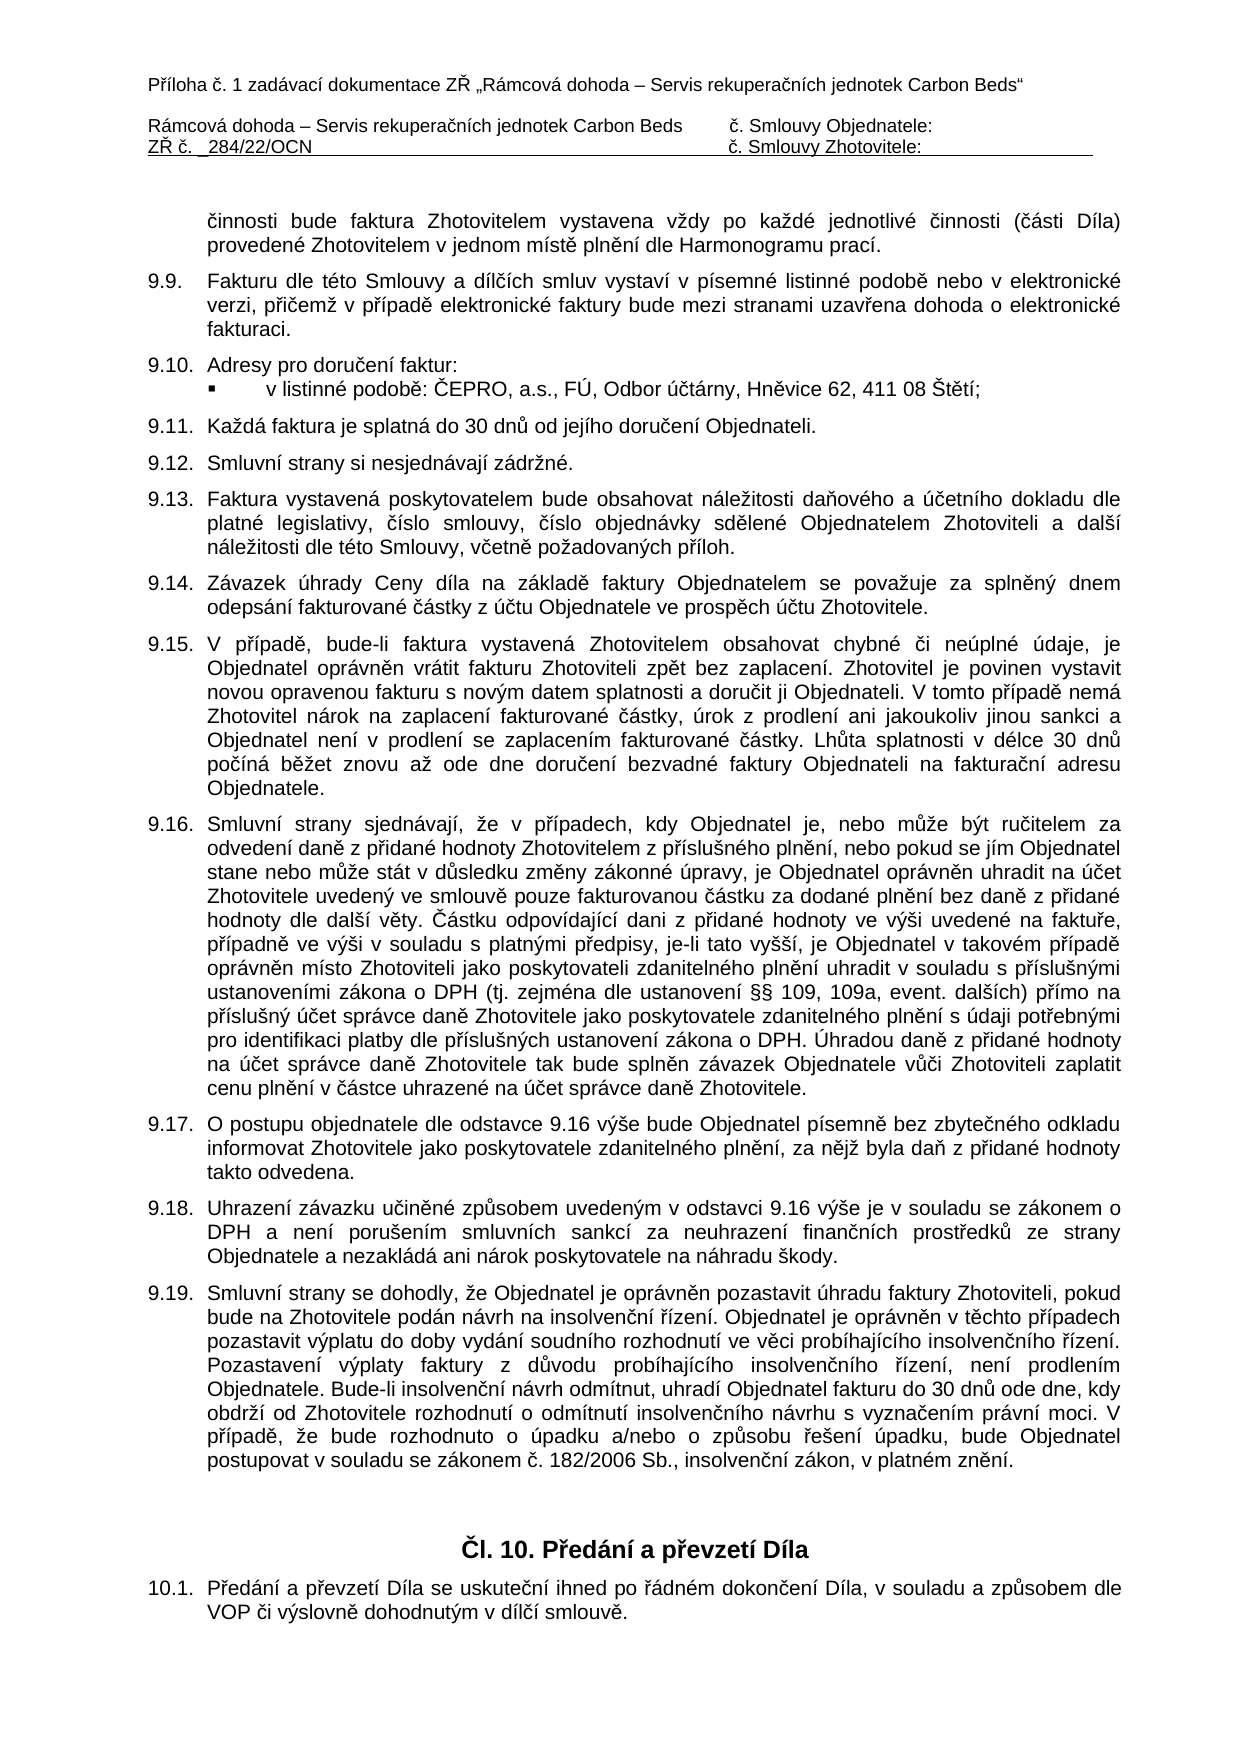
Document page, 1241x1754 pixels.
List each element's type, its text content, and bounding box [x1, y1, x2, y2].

text Smluvní strany se dohodly, že Objednatel je oprávněn pozastavit úhradu faktury Zhotoviteli, pokud bude na Zhotovitele podán návrh na insolvenční řízení. Objednatel je oprávněn v těchto případech pozastavit výplatu do doby vydání soudního rozhodnutí ve věci probíhajícího insolvenčního řízení. Pozastavení výplaty faktury z důvodu probíhajícího insolvenčního řízení, není prodlením Objednatele. Bude-li insolvenční návrh odmítnut, uhradí Objednatel fakturu do 30 dnů ode dne, kdy obdrží od Zhotovitele rozhodnutí o odmítnutí insolvenčního návrhu s vyznačením právní moci. V případě, že bude rozhodnuto o úpadku a/nebo o způsobu řešení úpadku, bude Objednatel postupovat v souladu se zákonem č. 182/2006 Sb., insolvenční zákon, v platném znění. [148, 1281, 1122, 1472]
text Předání a převzetí Díla [148, 1535, 1122, 1563]
text V případě, bude-li faktura vystavená Zhotovitelem obsahovat chybné či neúplné údaje, je Objednatel oprávněn vrátit fakturu Zhotoviteli zpět bez zaplacení. Zhotovitel je povinen vystavit novou opravenou fakturu s novým datem splatnosti a doručit ji Objednateli. V tomto případě nemá Zhotovitel nárok na zaplacení fakturované částky, úrok z prodlení ani jakoukoliv jinou sankci a Objednatel není v prodlení se zaplacením fakturované částky. Lhůta splatnosti v délce 30 dnů počíná běžet znovu až ode dne doručení bezvadné faktury Objednateli na fakturační adresu Objednatele. [148, 632, 1122, 799]
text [148, 208, 1122, 256]
text Smluvní strany sjednávají, že v případech, kdy Objednatel je, nebo může být ručitelem za odvedení daně z přidané hodnoty Zhotovitelem z příslušného plnění, nebo pokud se jím Objednatel stane nebo může stát v důsledku změny zákonné úpravy, je Objednatel oprávněn uhradit na účet Zhotovitele uvedený ve smlouvě pouze fakturovanou částku za dodané plnění bez daně z přidané hodnoty dle další věty. Částku odpovídající dani z přidané hodnoty ve výši uvedené na faktuře, případně ve výši v souladu s platnými předpisy, je-li tato vyšší, je Objednatel v takovém případě oprávněn místo Zhotoviteli jako poskytovateli zdanitelného plnění uhradit v souladu s příslušnými ustanoveními zákona o DPH (tj. zejména dle ustanovení §§ 109, 109a, event. dalších) přímo na příslušný účet správce daně Zhotovitele jako poskytovatele zdanitelného plnění s údaji potřebnými pro identifikaci platby dle příslušných ustanovení zákona o DPH. Úhradou daně z přidané hodnoty na účet správce daně Zhotovitele tak bude splněn závazek Objednatele vůči Zhotoviteli zaplatit cenu plnění v částce uhrazené na účet správce daně Zhotovitele. [148, 812, 1122, 1099]
text O postupu objednatele dle odstavce 9.16 výše bude Objednatel písemně bez zbytečného odkladu informovat Zhotovitele jako poskytovatele zdanitelného plnění, za nějž byla daň z přidané hodnoty takto odvedena. [148, 1112, 1122, 1184]
text Každá faktura je splatná do 30 dnů od jejího doručení Objednateli. [148, 414, 1122, 438]
text Smluvní strany si nesjednávají zádržné. [148, 450, 1122, 474]
text Fakturu dle této Smlouvy a dílčích smluv vystaví v písemné listinné podobě nebo v elektronické verzi, přičemž v případě elektronické faktury bude mezi stranami uzavřena dohoda o elektronické fakturaci. [148, 269, 1122, 341]
text Faktura vystavená poskytovatelem bude obsahovat náležitosti daňového a účetního dokladu dle platné legislativy, číslo smlouvy, číslo objednávky sdělené Objednatelem Zhotoviteli a další náležitosti dle této Smlouvy, včetně požadovaných příloh. [148, 487, 1122, 559]
list v listinné podobě: ČEPRO, a.s., FÚ, Odbor účtárny, Hněvice 62, 411 08 Štětí; [207, 377, 1122, 401]
text Uhrazení závazku učiněné způsobem uvedeným v odstavci 9.16 výše je v souladu se zákonem o DPH a není porušením smluvních sankcí za neuhrazení finančních prostředků ze strany Objednatele a nezakládá ani nárok poskytovatele na náhradu škody. [148, 1196, 1122, 1268]
text Předání a převzetí Díla se uskuteční ihned po řádném dokončení Díla, v souladu a způsobem dle VOP či výslovně dohodnutým v dílčí smlouvě. [148, 1576, 1122, 1624]
text Závazek úhrady Ceny díla na základě faktury Objednatelem se považuje za splněný dnem odepsání fakturované částky z účtu Objednatele ve prospěch účtu Zhotovitele. [148, 571, 1122, 619]
text Adresy pro doručení faktur: [148, 353, 1122, 377]
